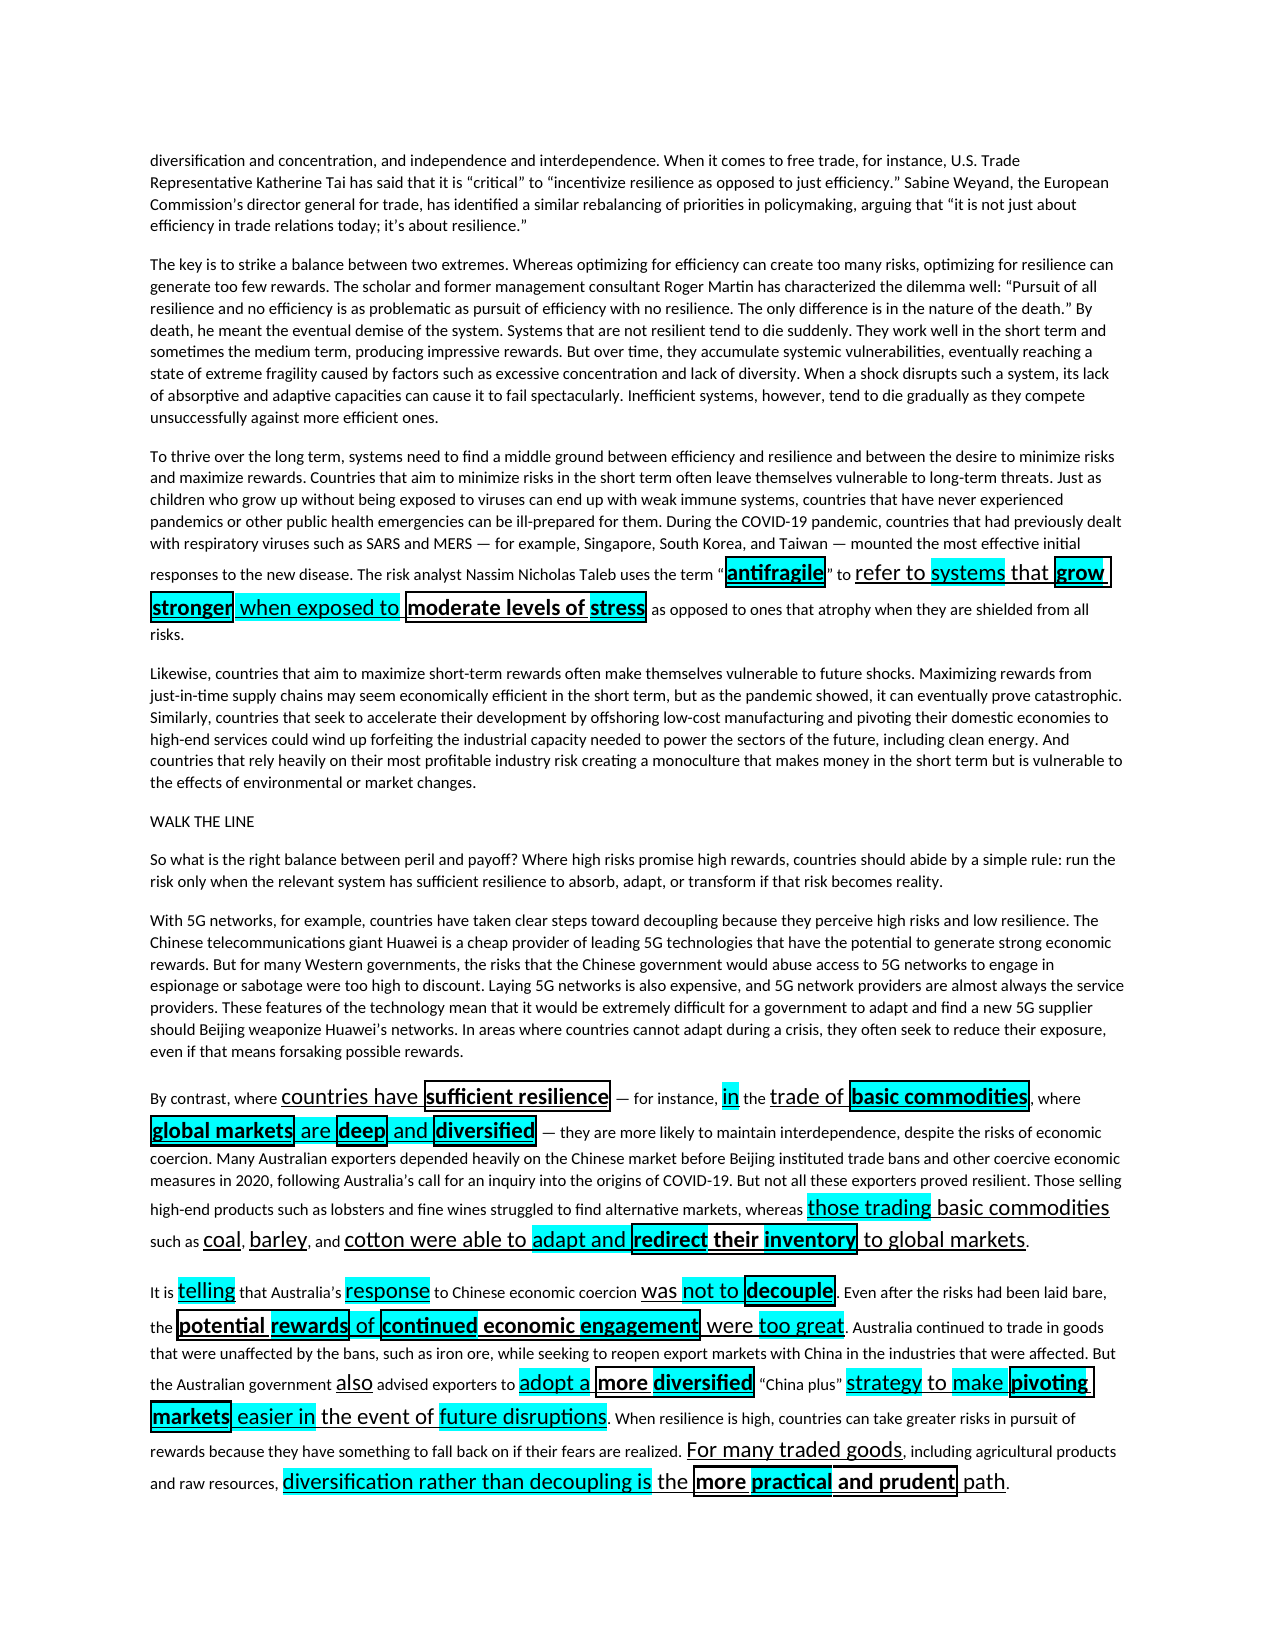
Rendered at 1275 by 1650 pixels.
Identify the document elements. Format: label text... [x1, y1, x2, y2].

text WALK THE LINE [150, 811, 1125, 831]
text So what is the right balance between peril and payoff? Where high risks promise high rewards, countries should abide by a simple rule: run the risk only when the relevant system has sufficient resilience to absorb, adapt, or transform if that risk becomes reality. [150, 849, 1125, 892]
text To thrive over the long term, systems need to find a middle ground between efficiency and resilience and between the desire to minimize risks and maximize rewards. Countries that aim to minimize risks in the short term often leave themselves vulnerable to long-term threats. Just as children who grow up without being exposed to viruses can end up with weak immune systems, countries that have never experienced pandemics or other public health emergencies can be ill-prepared for them. During the COVID-19 pandemic, countries that had previously dealt with respiratory viruses such as SARS and MERS — for example, Singapore, South Korea, and Taiwan — mounted the most effective initial responses to the new disease. The risk analyst Nassim Nicholas Taleb uses the term “antifragile” to refer to systems that grow stronger when exposed to moderate levels of stress as opposed to ones that atrophy when they are shielded from all risks. [150, 446, 1125, 645]
text The key is to strike a balance between two extremes. Whereas optimizing for efficiency can create too many risks, optimizing for resilience can generate too few rewards. The scholar and former management consultant Roger Martin has characterized the dilemma well: “Pursuit of all resilience and no efficiency is as problematic as pursuit of efficiency with no resilience. The only difference is in the nature of the death.” By death, he meant the eventual demise of the system. Systems that are not resilient tend to die suddenly. They work well in the short term and sometimes the medium term, producing impressive rewards. But over time, they accumulate systemic vulnerabilities, eventually reaching a state of extreme fragility caused by factors such as excessive concentration and lack of diversity. When a shock disrupts such a system, its lack of absorptive and adaptive capacities can cause it to fail spectacularly. Inefficient systems, however, tend to die gradually as they compete unsuccessfully against more efficient ones. [150, 254, 1125, 428]
text Likewise, countries that aim to maximize short-term rewards often make themselves vulnerable to future shocks. Maximizing rewards from just-in-time supply chains may seem economically efficient in the short term, but as the pandemic showed, it can eventually prove catastrophic. Similarly, countries that seek to accelerate their development by offshoring low-cost manufacturing and pivoting their domestic economies to high-end services could wind up forfeiting the industrial capacity needed to power the sectors of the future, including clean energy. And countries that rely heavily on their most profitable industry risk creating a monoculture that makes money in the short term but is vulnerable to the effects of environmental or market changes. [150, 663, 1125, 793]
text By contrast, where countries have sufficient resilience — for instance, in the trade of basic commodities, where global markets are deep and diversified — they are more likely to maintain interdependence, despite the risks of economic coercion. Many Australian exporters depended heavily on the Chinese market before Beijing instituted trade bans and other coercive economic measures in 2020, following Australia’s call for an inquiry into the origins of COVID-19. But not all these exporters proved resilient. Those selling high-end products such as lobsters and fine wines struggled to find alternative markets, whereas those trading basic commodities such as coal, barley, and cotton were able to adapt and redirect their inventory to global markets. [150, 1080, 1125, 1255]
text With 5G networks, for example, countries have taken clear steps toward decoupling because they perceive high risks and low resilience. The Chinese telecommunications giant Huawei is a cheap provider of leading 5G technologies that have the potential to generate strong economic rewards. But for many Western governments, the risks that the Chinese government would abuse access to 5G networks to engage in espionage or sabotage were too high to discount. Laying 5G networks is also expensive, and 5G network providers are almost always the service providers. These features of the technology mean that it would be extremely difficult for a government to adapt and find a new 5G supplier should Beijing weaponize Huawei’s networks. In areas where countries cannot adapt during a crisis, they often seek to reduce their exposure, even if that means forsaking possible rewards. [150, 910, 1125, 1062]
text It is telling that Australia’s response to Chinese economic coercion was not to decouple. Even after the risks had been laid bare, the potential rewards of continued economic engagement were too great. Australia continued to trade in goods that were unaffected by the bans, such as iron ore, while seeking to reopen export markets with China in the industries that were affected. But the Australian government also advised exporters to adopt a more diversified “China plus” strategy to make pivoting markets easier in the event of future disruptions. When resilience is high, countries can take greater risks in pursuit of rewards because they have something to fall back on if their fears are realized. For many traded goods, including agricultural products and raw resources, diversification rather than decoupling is the more practical and prudent path. [150, 1274, 1125, 1497]
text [150, 150, 1125, 236]
